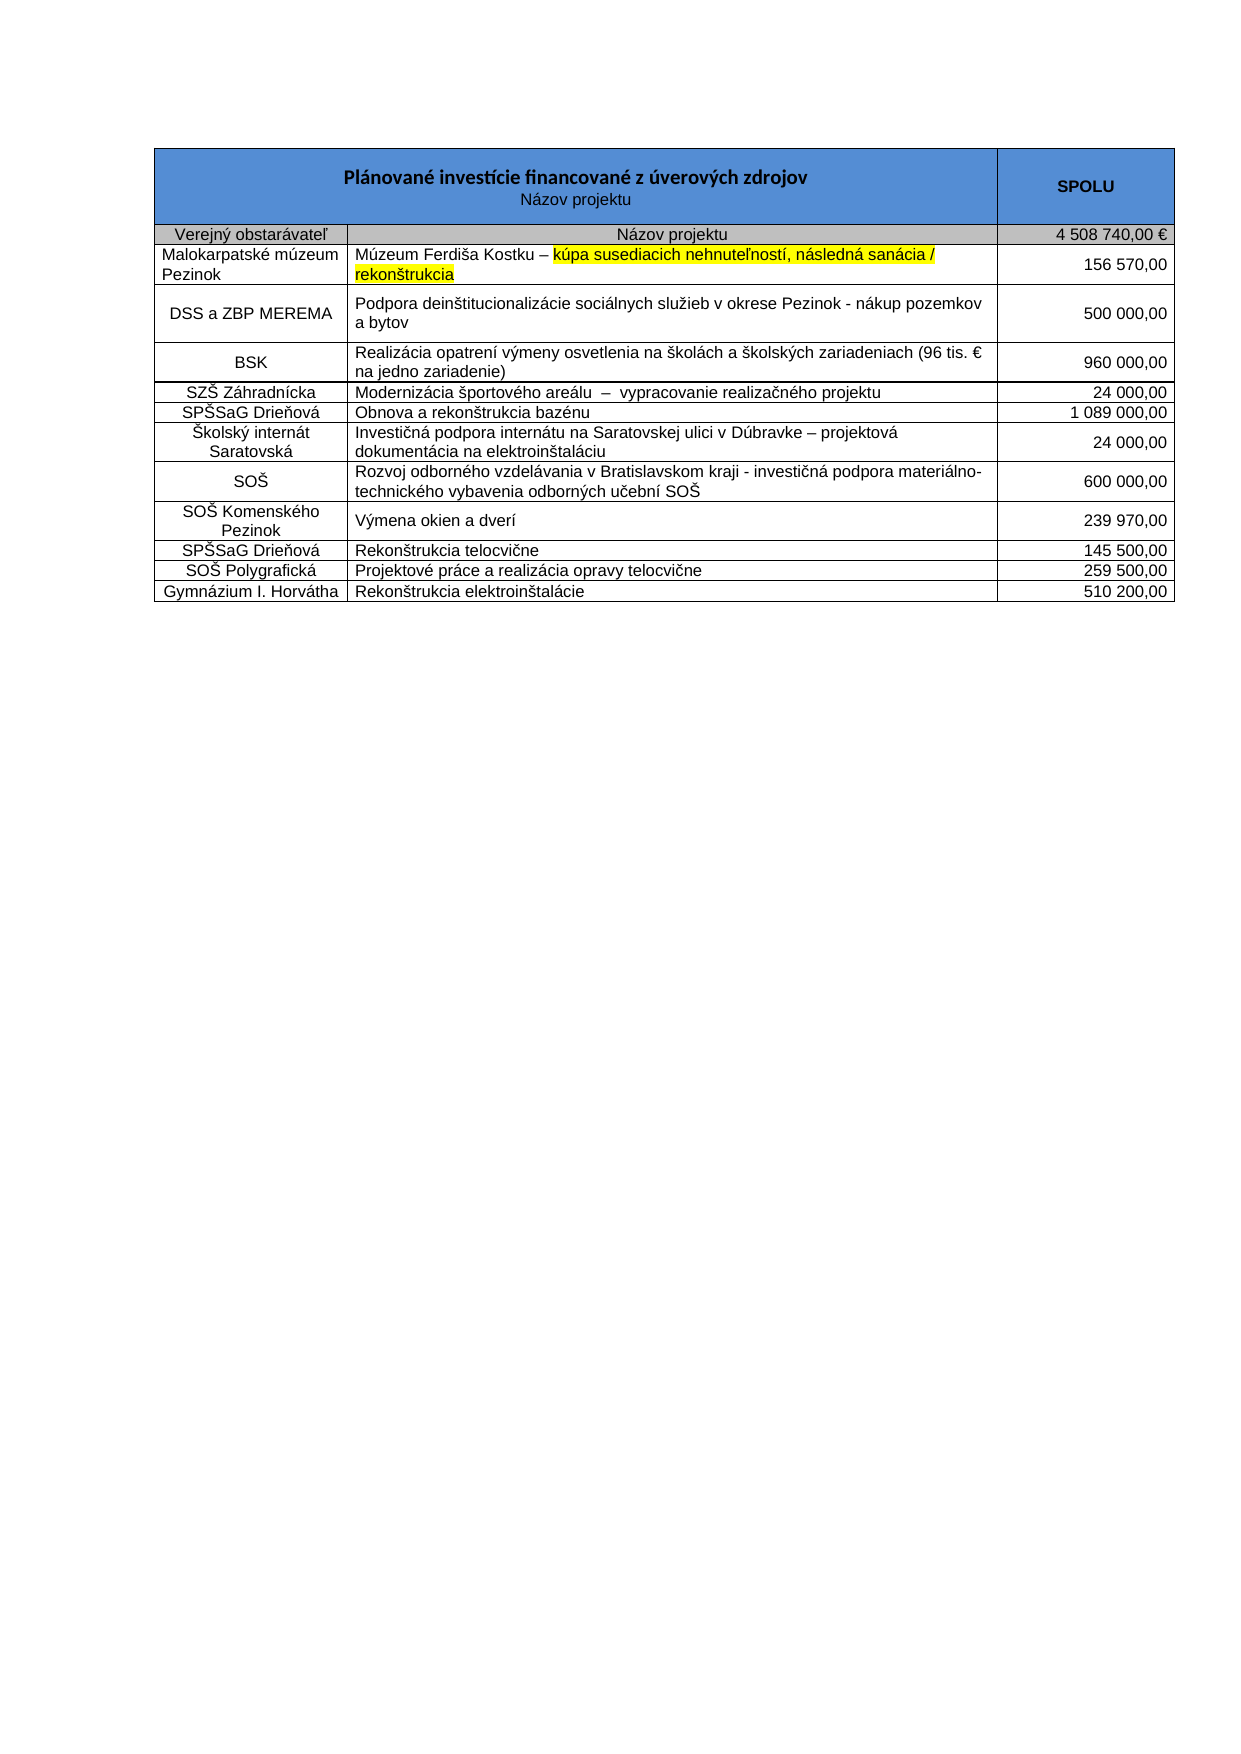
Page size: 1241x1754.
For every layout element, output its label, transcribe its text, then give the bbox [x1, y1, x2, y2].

table_cell 960 000,00 [998, 343, 1174, 381]
table_cell Realizácia opatrení výmeny osvetlenia na školách a školských zariadeniach (96 tis. € na jedno zariadenie) [348, 343, 997, 381]
table_cell 510 200,00 [998, 581, 1174, 601]
table_cell 24 000,00 [998, 383, 1174, 402]
table_cell Rekonštrukcia elektroinštalácie [348, 581, 997, 601]
table_cell 24 000,00 [998, 423, 1174, 461]
table_cell Názov projektu [348, 225, 997, 244]
table_cell Verejný obstarávateľ [155, 225, 347, 244]
table_cell Výmena okien a dverí [348, 502, 997, 540]
table_cell 500 000,00 [998, 285, 1174, 342]
table_header SPOLU [998, 149, 1174, 224]
table_cell 4 508 740,00 € [998, 225, 1174, 244]
table_cell 259 500,00 [998, 561, 1174, 580]
table_cell DSS a ZBP MEREMA [155, 285, 347, 342]
table_cell Múzeum Ferdiša Kostku – kúpa susediacich nehnuteľností, následná sanácia / rekonštrukcia [348, 245, 997, 283]
table_cell Modernizácia športového areálu – vypracovanie realizačného projektu [348, 383, 997, 402]
table_cell Investičná podpora internátu na Saratovskej ulici v Dúbravke – projektová dokumentácia na elektroinštaláciu [348, 423, 997, 461]
table_cell Rekonštrukcia telocvične [348, 541, 997, 560]
table_cell SOŠ Polygrafická [155, 561, 347, 580]
table_cell SZŠ Záhradnícka [155, 383, 347, 402]
table_cell 600 000,00 [998, 462, 1174, 501]
table_cell SPŠSaG Drieňová [155, 541, 347, 560]
table_cell SOŠ [155, 462, 347, 501]
table_cell 145 500,00 [998, 541, 1174, 560]
table_cell 239 970,00 [998, 502, 1174, 540]
table_cell 1 089 000,00 [998, 403, 1174, 422]
table_cell Projektové práce a realizácia opravy telocvične [348, 561, 997, 580]
table_cell Školský internát Saratovská [155, 423, 347, 461]
table_cell Podpora deinštitucionalizácie sociálnych služieb v okrese Pezinok - nákup pozemkov a bytov [348, 285, 997, 342]
table_cell Gymnázium I. Horvátha [155, 581, 347, 601]
table_cell Obnova a rekonštrukcia bazénu [348, 403, 997, 422]
table_cell Rozvoj odborného vzdelávania v Bratislavskom kraji - investičná podpora materiálno-technického vybavenia odborných učební SOŠ [348, 462, 997, 501]
table_cell SOŠ Komenského Pezinok [155, 502, 347, 540]
table_cell 156 570,00 [998, 245, 1174, 283]
table_cell SPŠSaG Drieňová [155, 403, 347, 422]
table_cell Malokarpatské múzeum Pezinok [155, 245, 347, 283]
table_header Plánované investície financované z úverových zdrojov Názov projektu [155, 149, 997, 224]
table_cell BSK [155, 343, 347, 381]
